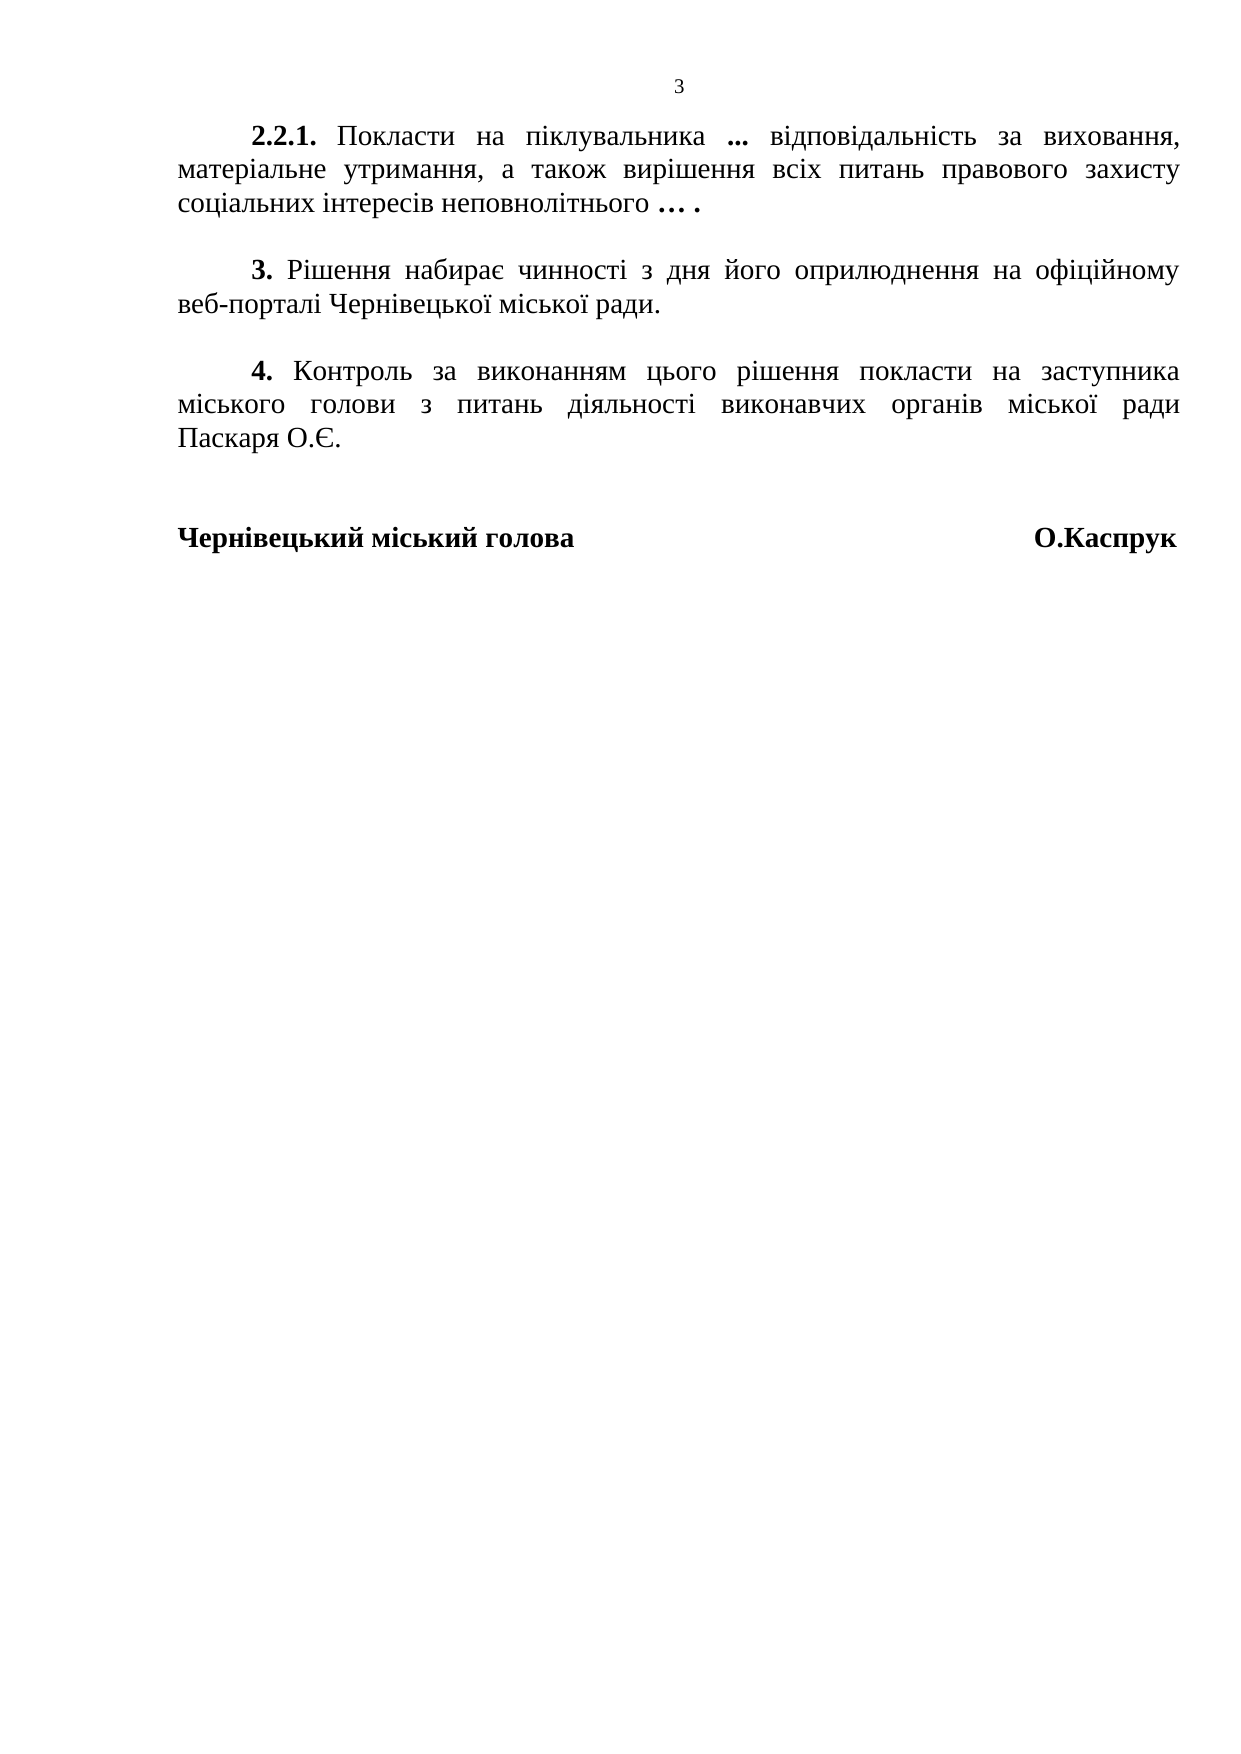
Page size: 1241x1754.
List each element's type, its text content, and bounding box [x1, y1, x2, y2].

text 2.2.1. Покласти на піклувальника ... відповідальність за виховання, матеріальне утримання, а також вирішення всіх питань правового захисту соціальних інтересів неповнолітнього … . [177, 118, 1181, 219]
subtitle Чернівецький міський голова О.Каспрук [177, 521, 1181, 554]
text 3. Рішення набирає чинності з дня його оприлюднення на офіційному веб-порталі Чернівецької міської ради. [177, 252, 1181, 319]
text 4. Контроль за виконанням цього рішення покласти на заступника міського голови з питань діяльності виконавчих органів міської ради Паскаря О.Є. [177, 353, 1181, 453]
